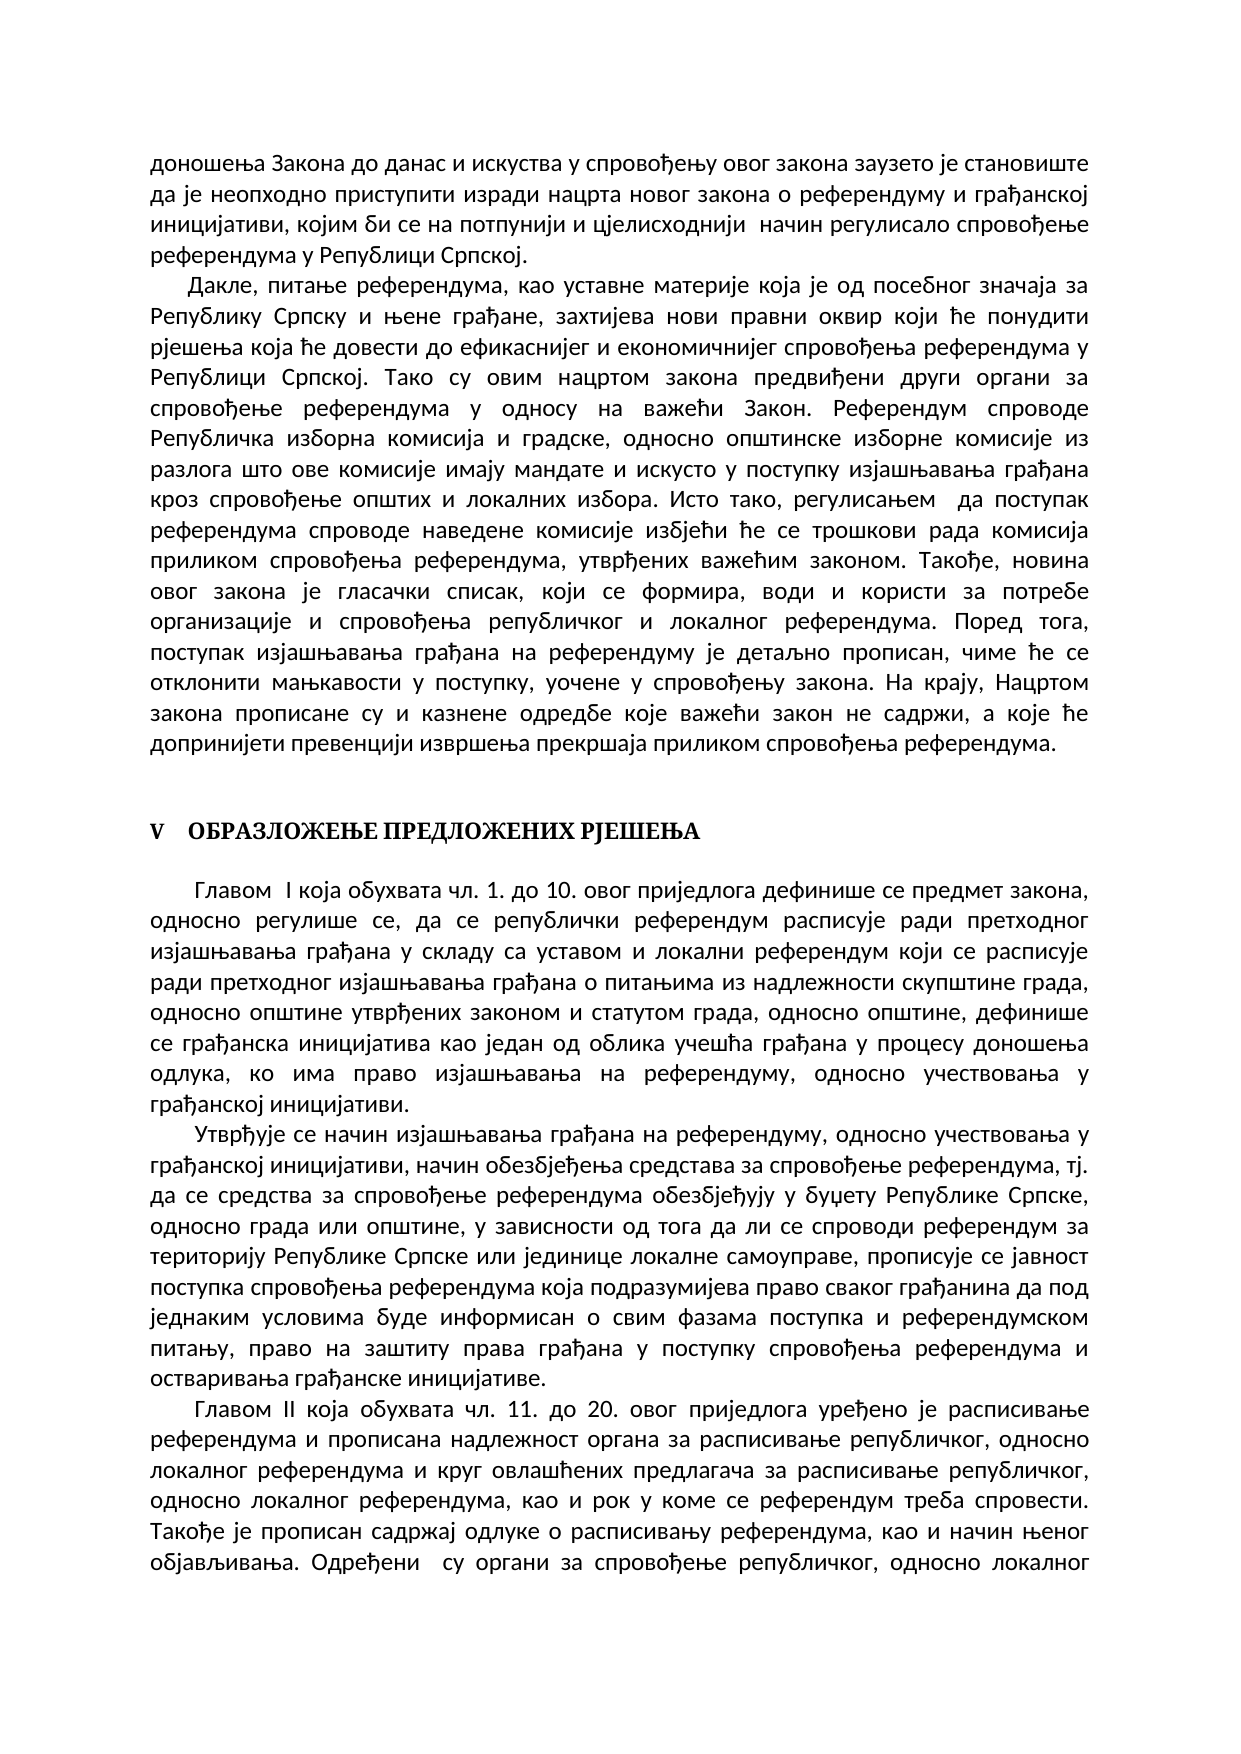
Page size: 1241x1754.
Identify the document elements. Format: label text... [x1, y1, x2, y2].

text V ОБРАЗЛОЖЕЊЕ ПРЕДЛОЖЕНИХ РЈЕШЕЊА [150, 819, 1090, 845]
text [150, 1393, 1090, 1576]
text Утврђује се начин изјашњавања грађана на референдуму, односно учествовања у грађанској иницијативи, начин обезбјеђења средстава за спровођење референдума, тј. да се средства за спровођење референдума обезбјеђују у буџету Републике Српске, односно града или општине, у зависности од тога да ли се спроводи референдум за територију Републике Српске или јединице локалне самоуправе, прописује се јавност поступка спровођења референдума која подразумијева право сваког грађанина да под једнаким условима буде информисан о свим фазама поступка и референдумском питању, право на заштиту права грађана у поступку спровођења референдума и остваривања грађанске иницијативе. [150, 1118, 1090, 1393]
text Главом I која обухвата чл. 1. до 10. овог приједлога дефинише се предмет закона, односно регулише се, да се републички референдум расписује ради претходног изјашњавања грађана у складу са уставом и локални референдум који се расписује ради претходног изјашњавања грађана о питањима из надлежности скупштине града, односно општине утврђених законом и статутом града, односно општине, дефинише се грађанска иницијатива као један од облика учешћа грађана у процесу доношења одлука, ко има право изјашњавања на референдуму, односно учествовања у грађанској иницијативи. [150, 874, 1090, 1118]
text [150, 148, 1090, 270]
text Дакле, питање референдума, као уставне материје која је од посебног значаја за Републику Српску и њене грађане, захтијева нови правни оквир који ће понудити рјешења која ће довести до ефикаснијег и економичнијег спровођења референдума у Републици Српској. Тако су овим нацртом закона предвиђени други органи за спровођење референдума у односу на важећи Закон. Референдум спроводе Републичка изборна комисија и градске, односно општинске изборне комисије из разлога што ове комисије имају мандате и искусто у поступку изјашњавања грађана кроз спровођење општих и локалних избора. Исто тако, регулисањем да поступак референдума спроводе наведене комисије избјећи ће се трошкови рада комисија приликом спровођења референдума, утврђених важећим законом. Такође, новина овог закона је гласачки списак, који се формира, води и користи за потребе организације и спровођења републичког и локалног референдума. Поред тога, поступак изјашњавања грађана на референдуму је детаљно прописан, чиме ће се отклонити мањкавости у поступку, уочене у спровођењу закона. На крају, Нацртом закона прописане су и казнене одредбе које важећи закон не садржи, а које ће допринијети превенцији извршења прекршаја приликом спровођења референдума. [150, 270, 1090, 758]
